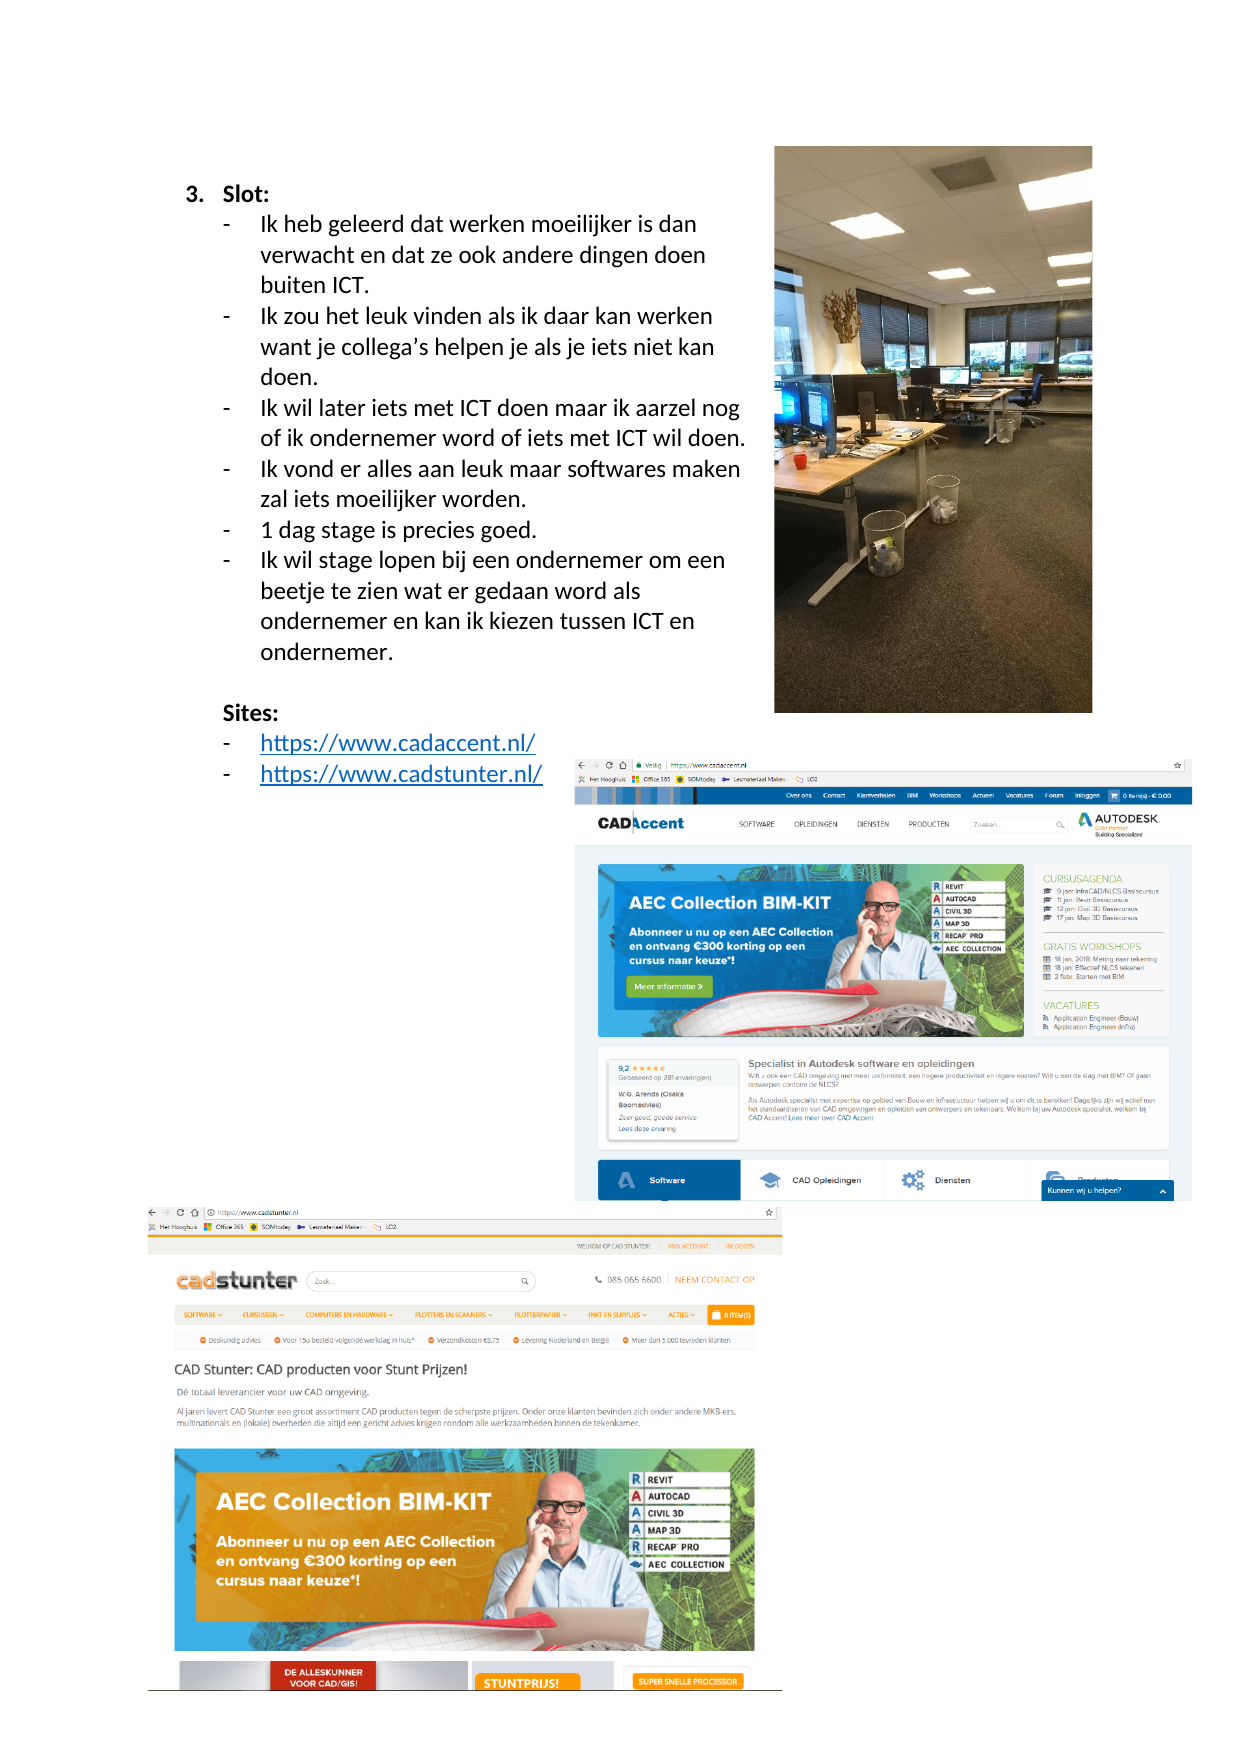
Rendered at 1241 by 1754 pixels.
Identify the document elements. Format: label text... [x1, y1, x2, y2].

list https://www.cadaccent.nl/ [223, 727, 1093, 758]
list Ik zou het leuk vinden als ik daar kan werken want je collega’s helpen je als je iets niet kan doen. [223, 300, 774, 392]
list Ik wil stage lopen bij een ondernemer om een beetje te zien wat er gedaan word als ondernemer en kan ik kiezen tussen ICT en ondernemer. [223, 544, 774, 666]
picture [774, 146, 1093, 713]
picture [574, 759, 1193, 1201]
list Ik wil later iets met ICT doen maar ik aarzel nog of ik ondernemer word of iets met ICT wil doen. [223, 392, 774, 453]
picture [147, 1207, 783, 1691]
list 1 dag stage is precies goed. [223, 514, 774, 544]
list Ik heb geleerd dat werken moeilijker is dan verwacht en dat ze ook andere dingen doen buiten ICT. [223, 209, 774, 300]
list Sites: [223, 697, 1093, 727]
list Slot: [185, 178, 774, 209]
list https://www.cadstunter.nl/ [223, 758, 1093, 788]
list Ik vond er alles aan leuk maar softwares maken zal iets moeilijker worden. [223, 453, 774, 514]
